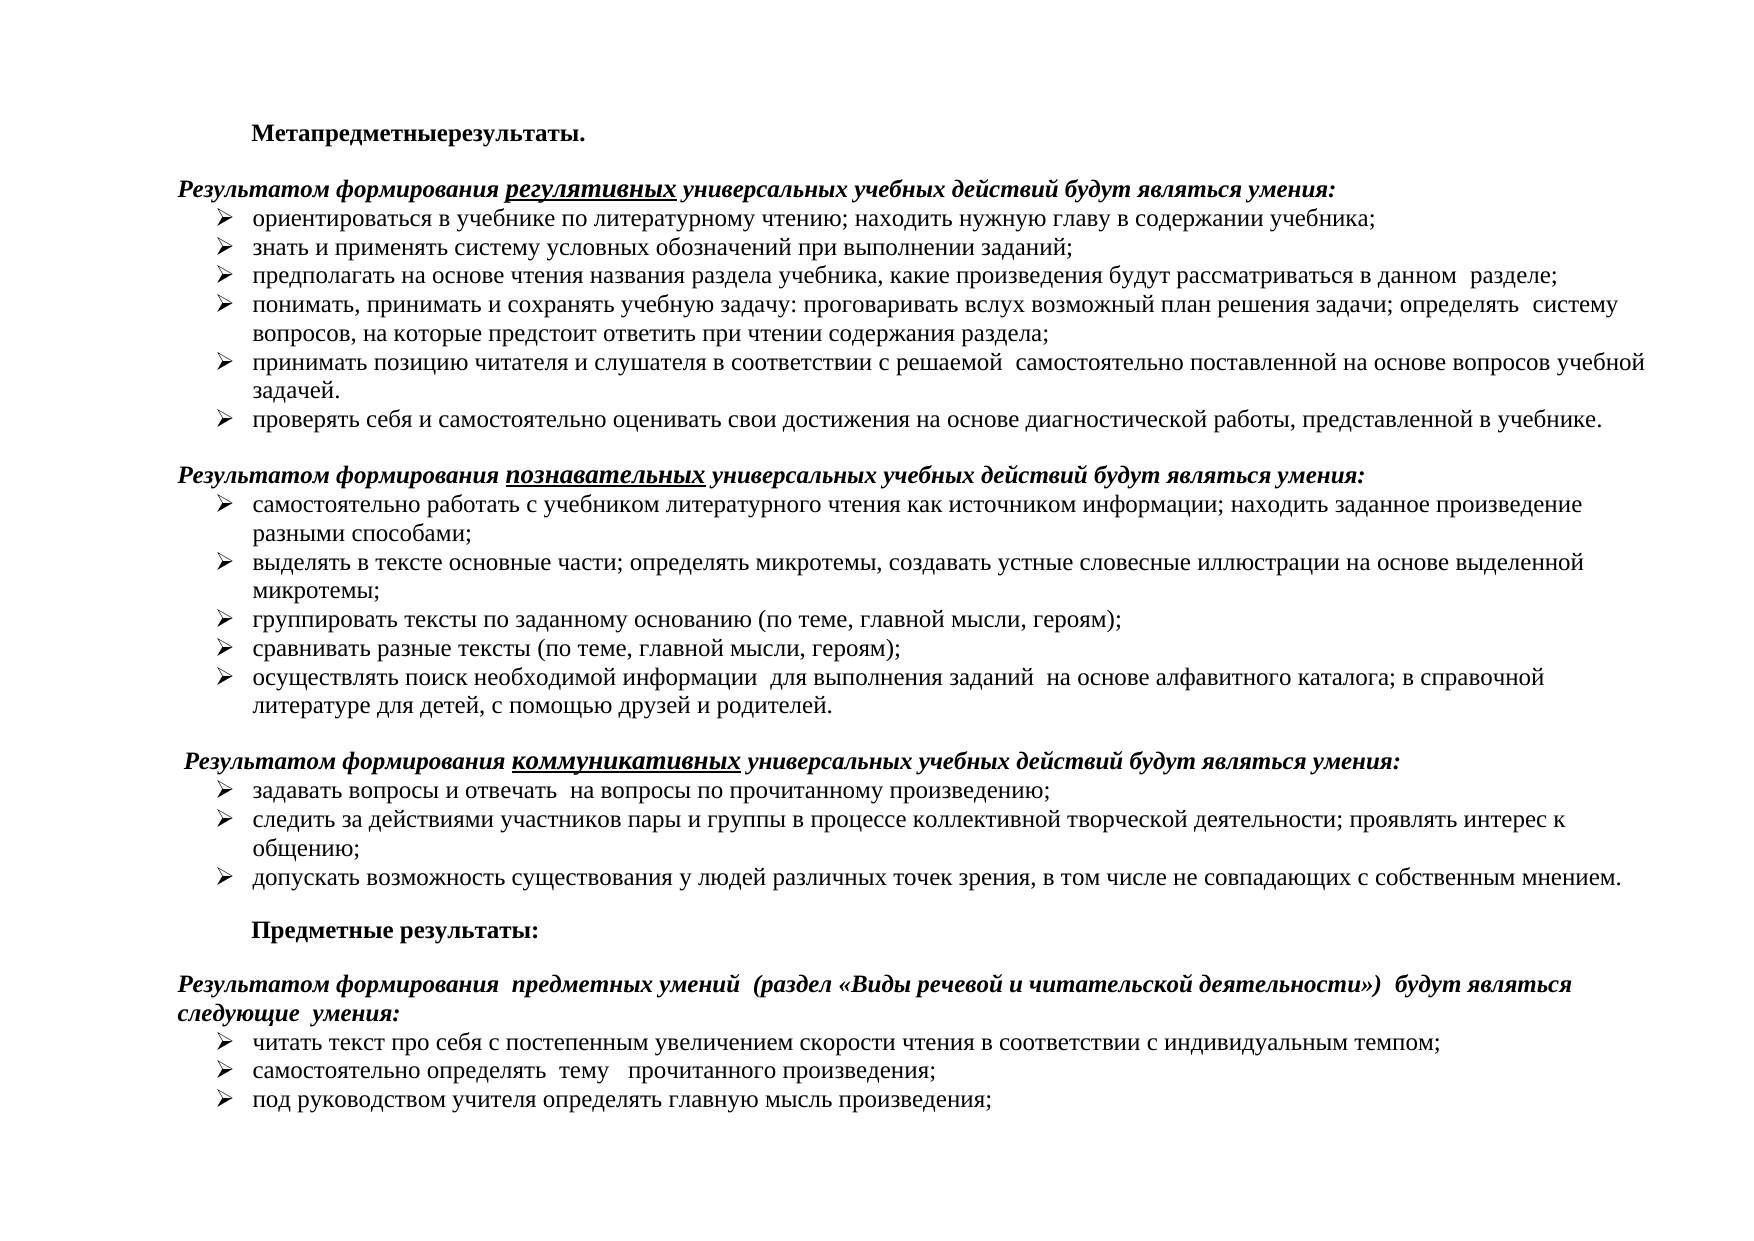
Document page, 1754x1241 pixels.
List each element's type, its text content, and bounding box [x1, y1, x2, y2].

list знать и применять систему условных обозначений при выполнении заданий; [215, 232, 1665, 261]
list читать текст про себя с постепенным увеличением скорости чтения в соответствии с индивидуальным темпом; [215, 1027, 1665, 1055]
list сравнивать разные тексты (по теме, главной мысли, героям); [215, 633, 1665, 662]
list под руководством учителя определять главную мысль произведения; [215, 1084, 1665, 1113]
list проверять себя и самостоятельно оценивать свои достижения на основе диагностической работы, представленной в учебнике. [215, 404, 1665, 433]
list принимать позицию читателя и слушателя в соответствии с решаемой самостоятельно поставленной на основе вопросов учебной задачей. [215, 347, 1665, 404]
list группировать тексты по заданному основанию (по теме, главной мысли, героям); [215, 604, 1665, 633]
text Результатом формирования регулятивных универсальных учебных действий будут являться умения: [177, 172, 1665, 203]
text Предметные результаты: [177, 915, 1665, 944]
list предполагать на основе чтения названия раздела учебника, какие произведения будут рассматриваться в данном разделе; [215, 261, 1665, 289]
text Метапредметныерезультаты. [177, 118, 1665, 147]
text Результатом формирования предметных умений (раздел «Виды речевой и читательской деятельности») будут являться следующие умения: [177, 969, 1665, 1027]
list самостоятельно определять тему прочитанного произведения; [215, 1055, 1665, 1084]
list допускать возможность существования у людей различных точек зрения, в том числе не совпадающих с собственным мнением. [215, 862, 1665, 890]
list следить за действиями участников пары и группы в процессе коллективной творческой деятельности; проявлять интерес к общению; [215, 804, 1665, 862]
list задавать вопросы и отвечать на вопросы по прочитанному произведению; [215, 775, 1665, 804]
text Результатом формирования познавательных универсальных учебных действий будут являться умения: [177, 458, 1665, 489]
list самостоятельно работать с учебником литературного чтения как источником информации; находить заданное произведение разными способами; [215, 489, 1665, 547]
list осуществлять поиск необходимой информации для выполнения заданий на основе алфавитного каталога; в справочной литературе для детей, с помощью друзей и родителей. [215, 662, 1665, 719]
list выделять в тексте основные части; определять микротемы, создавать устные словесные иллюстрации на основе выделенной микротемы; [215, 547, 1665, 604]
text Результатом формирования коммуникативных универсальных учебных действий будут являться умения: [177, 744, 1665, 775]
list ориентироваться в учебнике по литературному чтению; находить нужную главу в содержании учебника; [215, 203, 1665, 232]
list понимать, принимать и сохранять учебную задачу: проговаривать вслух возможный план решения задачи; определять систему вопросов, на которые предстоит ответить при чтении содержания раздела; [215, 289, 1665, 347]
